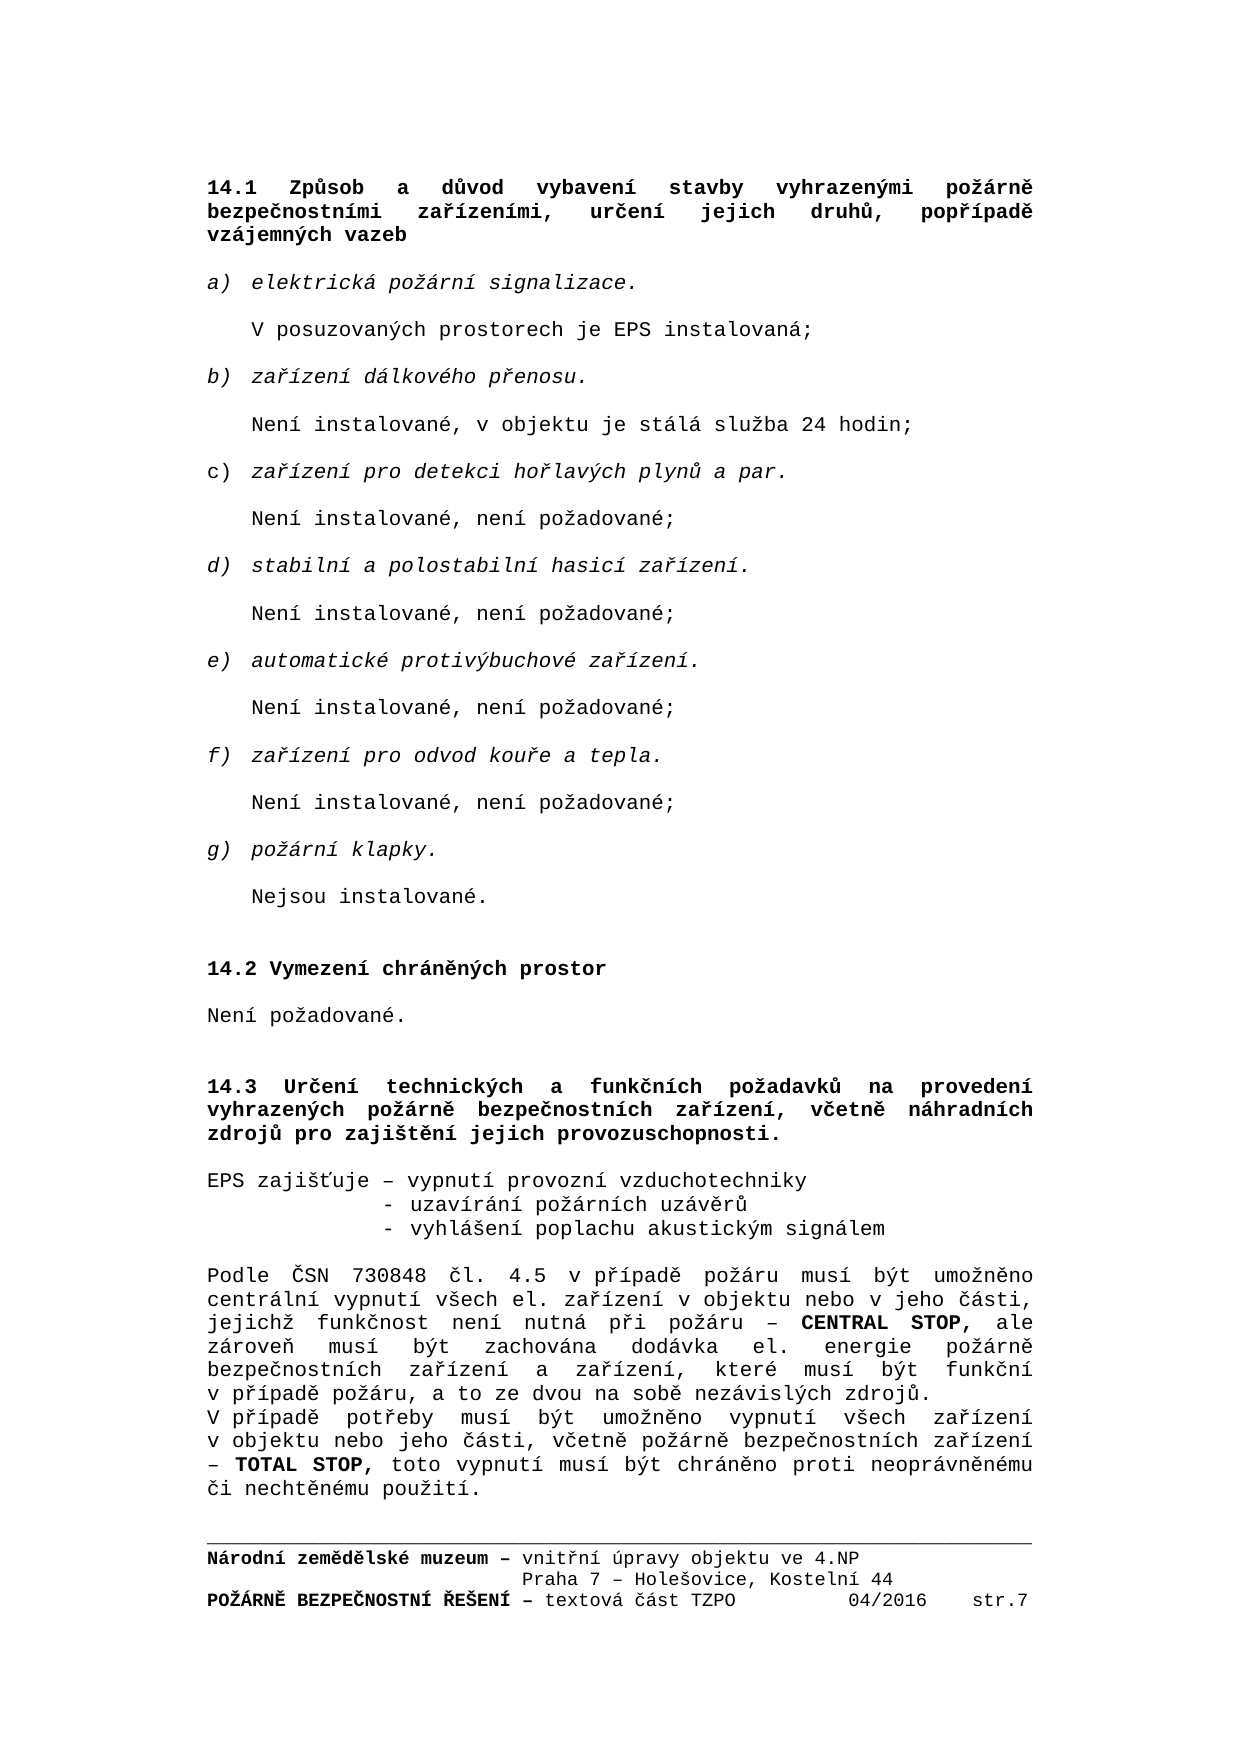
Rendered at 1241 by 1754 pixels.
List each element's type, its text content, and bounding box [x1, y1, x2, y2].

text V případě potřeby musí být umožněno vypnutí všech zařízení v objektu nebo jeho části, včetně požárně bezpečnostních zařízení – TOTAL STOP, toto vypnutí musí být chráněno proti neoprávněnému či nechtěnému použití. [207, 1407, 1033, 1501]
text Podle ČSN 730848 čl. 4.5 v případě požáru musí být umožněno centrální vypnutí všech el. zařízení v objektu nebo v jeho části, jejichž funkčnost není nutná při požáru – CENTRAL STOP, ale zároveň musí být zachována dodávka el. energie požárně bezpečnostních zařízení a zařízení, které musí být funkční v případě požáru, a to ze dvou na sobě nezávislých zdrojů. [207, 1265, 1033, 1407]
text Není instalované, není požadované; [207, 697, 1033, 721]
text Nejsou instalované. [207, 887, 1033, 910]
text - uzavírání požárních uzávěrů [207, 1194, 1033, 1218]
text f) zařízení pro odvod kouře a tepla. [207, 745, 1033, 768]
text Není instalované, není požadované; [207, 603, 1033, 626]
text EPS zajišťuje – vypnutí provozní vzduchotechniky [207, 1170, 1033, 1194]
text d) stabilní a polostabilní hasicí zařízení. [207, 556, 1033, 579]
text g) požární klapky. [207, 839, 1033, 863]
text Není instalované, v objektu je stálá služba 24 hodin; [207, 414, 1033, 437]
text Není požadované. [207, 1005, 1033, 1028]
text e) automatické protivýbuchové zařízení. [207, 650, 1033, 674]
text b) zařízení dálkového přenosu. [207, 366, 1033, 390]
text Není instalované, není požadované; [207, 508, 1033, 532]
text a) elektrická požární signalizace. [207, 272, 1033, 295]
text - vyhlášení poplachu akustickým signálem [207, 1218, 1033, 1241]
text c) zařízení pro detekci hořlavých plynů a par. [207, 461, 1033, 484]
text 14.3 Určení technických a funkčních požadavků na provedení vyhrazených požárně bezpečnostních zařízení, včetně náhradních zdrojů pro zajištění jejich provozuschopnosti. [207, 1076, 1033, 1147]
text 14.1 Způsob a důvod vybavení stavby vyhrazenými požárně bezpečnostními zařízeními, určení jejich druhů, popřípadě vzájemných vazeb [207, 177, 1033, 248]
text V posuzovaných prostorech je EPS instalovaná; [207, 319, 1033, 343]
text Není instalované, není požadované; [207, 792, 1033, 816]
text 14.2 Vymezení chráněných prostor [207, 957, 1033, 981]
